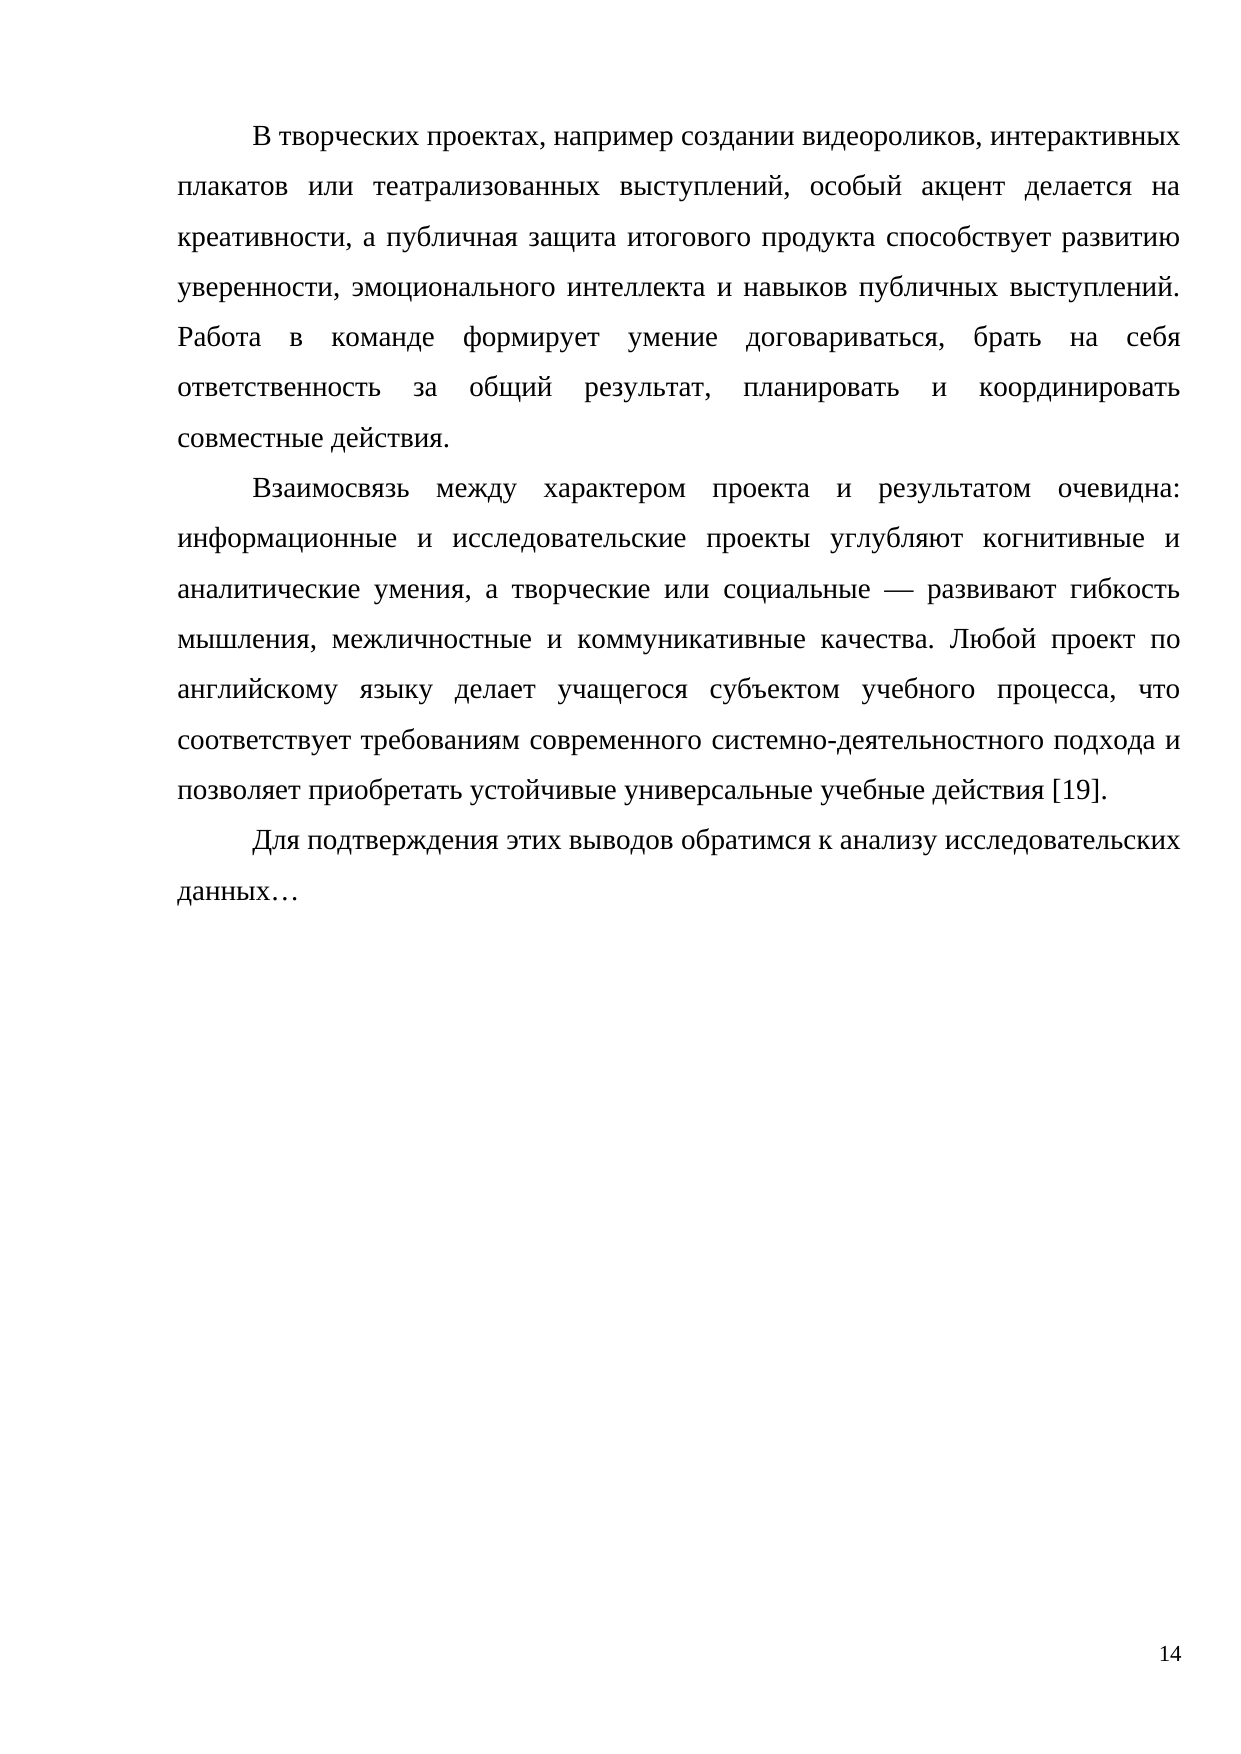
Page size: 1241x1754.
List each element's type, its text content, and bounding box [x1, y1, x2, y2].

text Для подтверждения этих выводов обратимся к анализу исследовательских данных… [177, 822, 1181, 906]
text В творческих проектах, например создании видеороликов, интерактивных плакатов или театрализованных выступлений, особый акцент делается на креативности, а публичная защита итогового продукта способствует развитию уверенности, эмоционального интеллекта и навыков публичных выступлений. Работа в команде формирует умение договариваться, брать на себя ответственность за общий результат, планировать и координировать совместные действия. [177, 118, 1181, 453]
text Взаимосвязь между характером проекта и результатом очевидна: информационные и исследовательские проекты углубляют когнитивные и аналитические умения, а творческие или социальные — развивают гибкость мышления, межличностные и коммуникативные качества. Любой проект по английскому языку делает учащегося субъектом учебного процесса, что соответствует требованиям современного системно-деятельностного подхода и позволяет приобретать устойчивые универсальные учебные действия [19]. [177, 470, 1181, 806]
